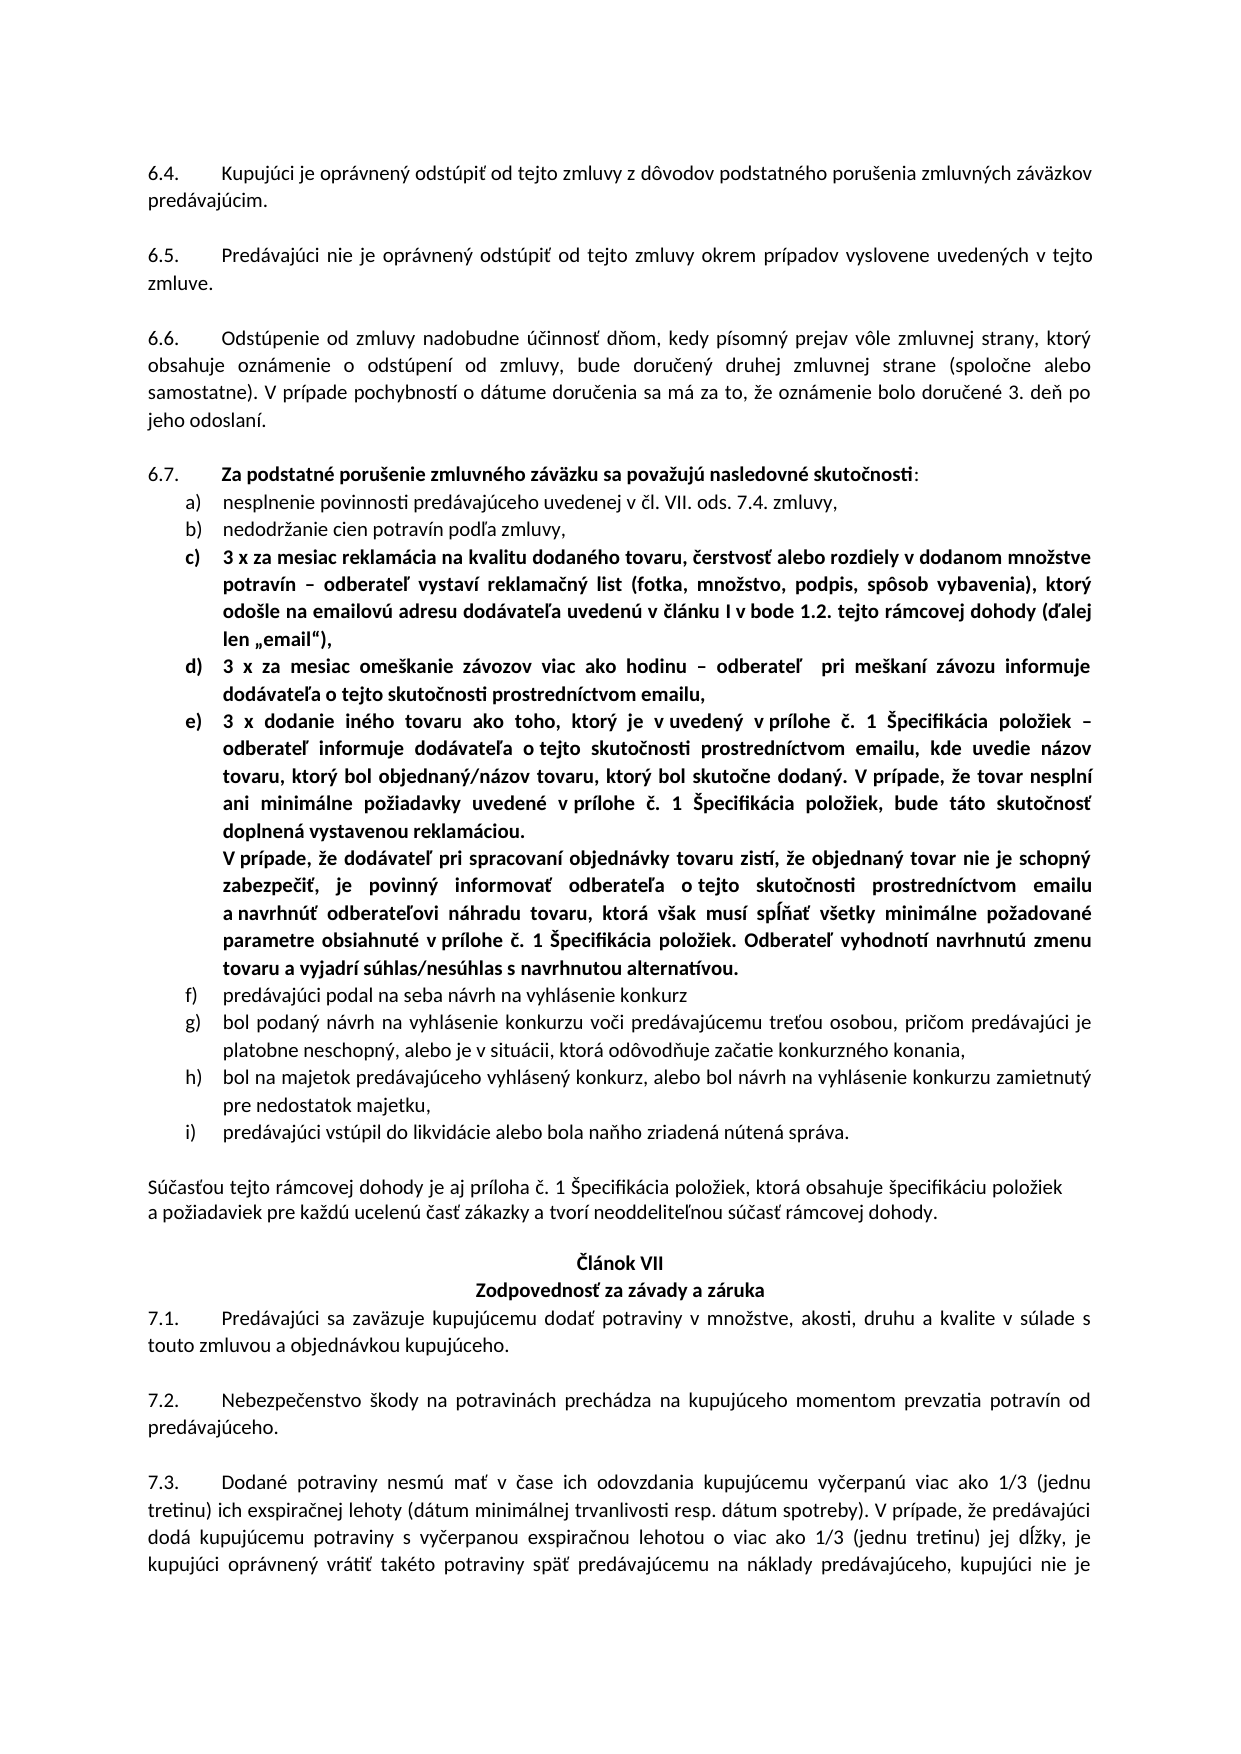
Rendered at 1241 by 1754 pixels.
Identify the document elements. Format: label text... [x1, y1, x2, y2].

list bol podaný návrh na vyhlásenie konkurzu voči predávajúcemu treťou osobou, pričom predávajúci je platobne neschopný, alebo je v situácii, ktorá odôvodňuje začatie konkurzného konania, [185, 1009, 1093, 1062]
list Nebezpečenstvo škody na potravinách prechádza na kupujúceho momentom prevzatia potravín od predávajúceho. [148, 1387, 1093, 1440]
list bol na majetok predávajúceho vyhlásený konkurz, alebo bol návrh na vyhlásenie konkurzu zamietnutý pre nedostatok majetku, [185, 1064, 1093, 1117]
list V prípade, že dodávateľ pri spracovaní objednávky tovaru zistí, že objednaný tovar nie je schopný zabezpečiť, je povinný informovať odberateľa o tejto skutočnosti prostredníctvom emailu a navrhnúť odberateľovi náhradu tovaru, ktorá však musí spĺňať všetky minimálne požadované parametre obsiahnuté v prílohe č. 1 Špecifikácia položiek. Odberateľ vyhodnotí navrhnutú zmenu tovaru a vyjadrí súhlas/nesúhlas s navrhnutou alternatívou. [223, 845, 1093, 980]
list Odstúpenie od zmluvy nadobudne účinnosť dňom, kedy písomný prejav vôle zmluvnej strany, ktorý obsahuje oznámenie o odstúpení od zmluvy, bude doručený druhej zmluvnej strane (spoločne alebo samostatne). V prípade pochybností o dátume doručenia sa má za to, že oznámenie bolo doručené 3. deň po jeho odoslaní. [148, 325, 1093, 432]
list nesplnenie povinnosti predávajúceho uvedenej v čl. VII. ods. 7.4. zmluvy, [185, 489, 1093, 514]
list Článok VII [148, 1250, 1093, 1276]
list Za podstatné porušenie zmluvného záväzku sa považujú nasledovné skutočnosti: [148, 462, 1093, 487]
list Predávajúci nie je oprávnený odstúpiť od tejto zmluvy okrem prípadov vyslovene uvedených v tejto zmluve. [148, 242, 1093, 295]
list 3 x za mesiac reklamácia na kvalitu dodaného tovaru, čerstvosť alebo rozdiely v dodanom množstve potravín – odberateľ vystaví reklamačný list (fotka, množstvo, podpis, spôsob vybavenia), ktorý odošle na emailovú adresu dodávateľa uvedenú v článku I v bode 1.2. tejto rámcovej dohody (ďalej len „email“), [185, 544, 1093, 651]
list predávajúci vstúpil do likvidácie alebo bola naňho zriadená nútená správa. [185, 1119, 1093, 1144]
list 3 x za mesiac omeškanie závozov viac ako hodinu – odberateľ pri meškaní závozu informuje dodávateľa o tejto skutočnosti prostredníctvom emailu, [185, 653, 1093, 706]
list 3 x dodanie iného tovaru ako toho, ktorý je v uvedený v prílohe č. 1 Špecifikácia položiek – odberateľ informuje dodávateľa o tejto skutočnosti prostredníctvom emailu, kde uvedie názov tovaru, ktorý bol objednaný/názov tovaru, ktorý bol skutočne dodaný. V prípade, že tovar nesplní ani minimálne požiadavky uvedené v prílohe č. 1 Špecifikácia položiek, bude táto skutočnosť doplnená vystavenou reklamáciou. [185, 708, 1093, 843]
list Súčasťou tejto rámcovej dohody je aj príloha č. 1 Špecifikácia položiek, ktorá obsahuje špecifikáciu položiek a požiadaviek pre každú ucelenú časť zákazky a tvorí neoddeliteľnou súčasť rámcovej dohody. [148, 1174, 1064, 1225]
list nedodržanie cien potravín podľa zmluvy, [185, 516, 1093, 542]
list Kupujúci je oprávnený odstúpiť od tejto zmluvy z dôvodov podstatného porušenia zmluvných záväzkov predávajúcim. [148, 160, 1093, 213]
list predávajúci podal na seba návrh na vyhlásenie konkurz [185, 982, 1093, 1008]
list Predávajúci sa zaväzuje kupujúcemu dodať potraviny v množstve, akosti, druhu a kvalite v súlade s touto zmluvou a objednávkou kupujúceho. [148, 1305, 1093, 1358]
list Zodpovednosť za závady a záruka [148, 1278, 1093, 1303]
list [148, 1469, 1093, 1577]
